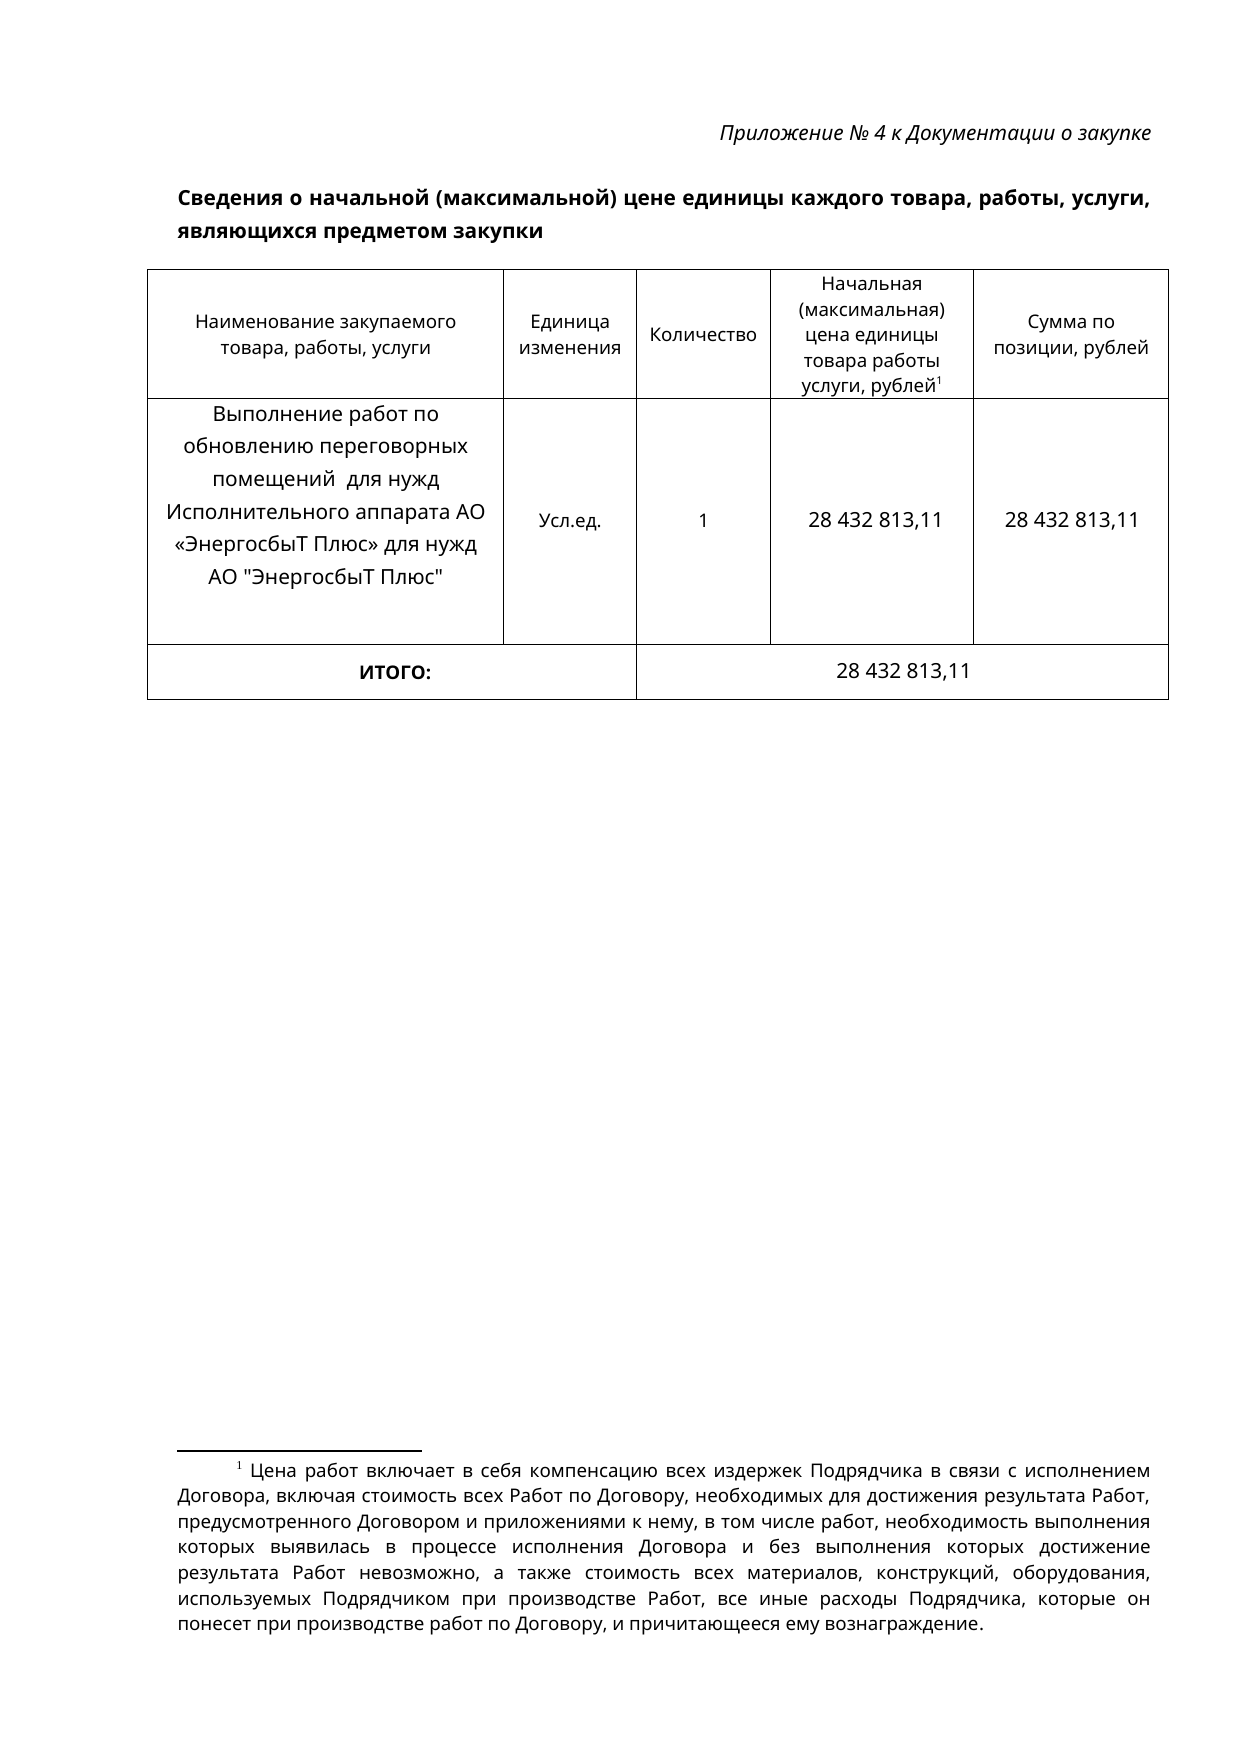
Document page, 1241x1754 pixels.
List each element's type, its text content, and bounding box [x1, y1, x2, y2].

table_cell 1 [637, 399, 770, 644]
table_header Сумма по позиции, рублей [974, 270, 1168, 398]
table_header Единица изменения [504, 270, 636, 398]
table_cell Выполнение работ по обновлению переговорных помещений для нужд Исполнительного аппарата АО «ЭнергосбыТ Плюс» для нужд АО "ЭнергосбыТ Плюс" [148, 399, 503, 644]
table_header Начальная (максимальная) цена единицы товара работы услуги, рублей [771, 270, 973, 398]
table_cell Усл.ед. [504, 399, 636, 644]
table_cell 28 432 813,11 [771, 399, 973, 644]
table_cell 28 432 813,11 [637, 645, 1168, 699]
table_header Количество [637, 270, 770, 398]
text Сведения о начальной (максимальной) цене единицы каждого товара, работы, услуги, являющихся предметом закупки [177, 183, 1152, 244]
list Приложение № 4 к Документации о закупке [252, 118, 1152, 147]
table_cell 28 432 813,11 [974, 399, 1168, 644]
table_cell ИТОГО: [148, 645, 636, 699]
table_header Наименование закупаемого товара, работы, услуги [148, 270, 503, 398]
